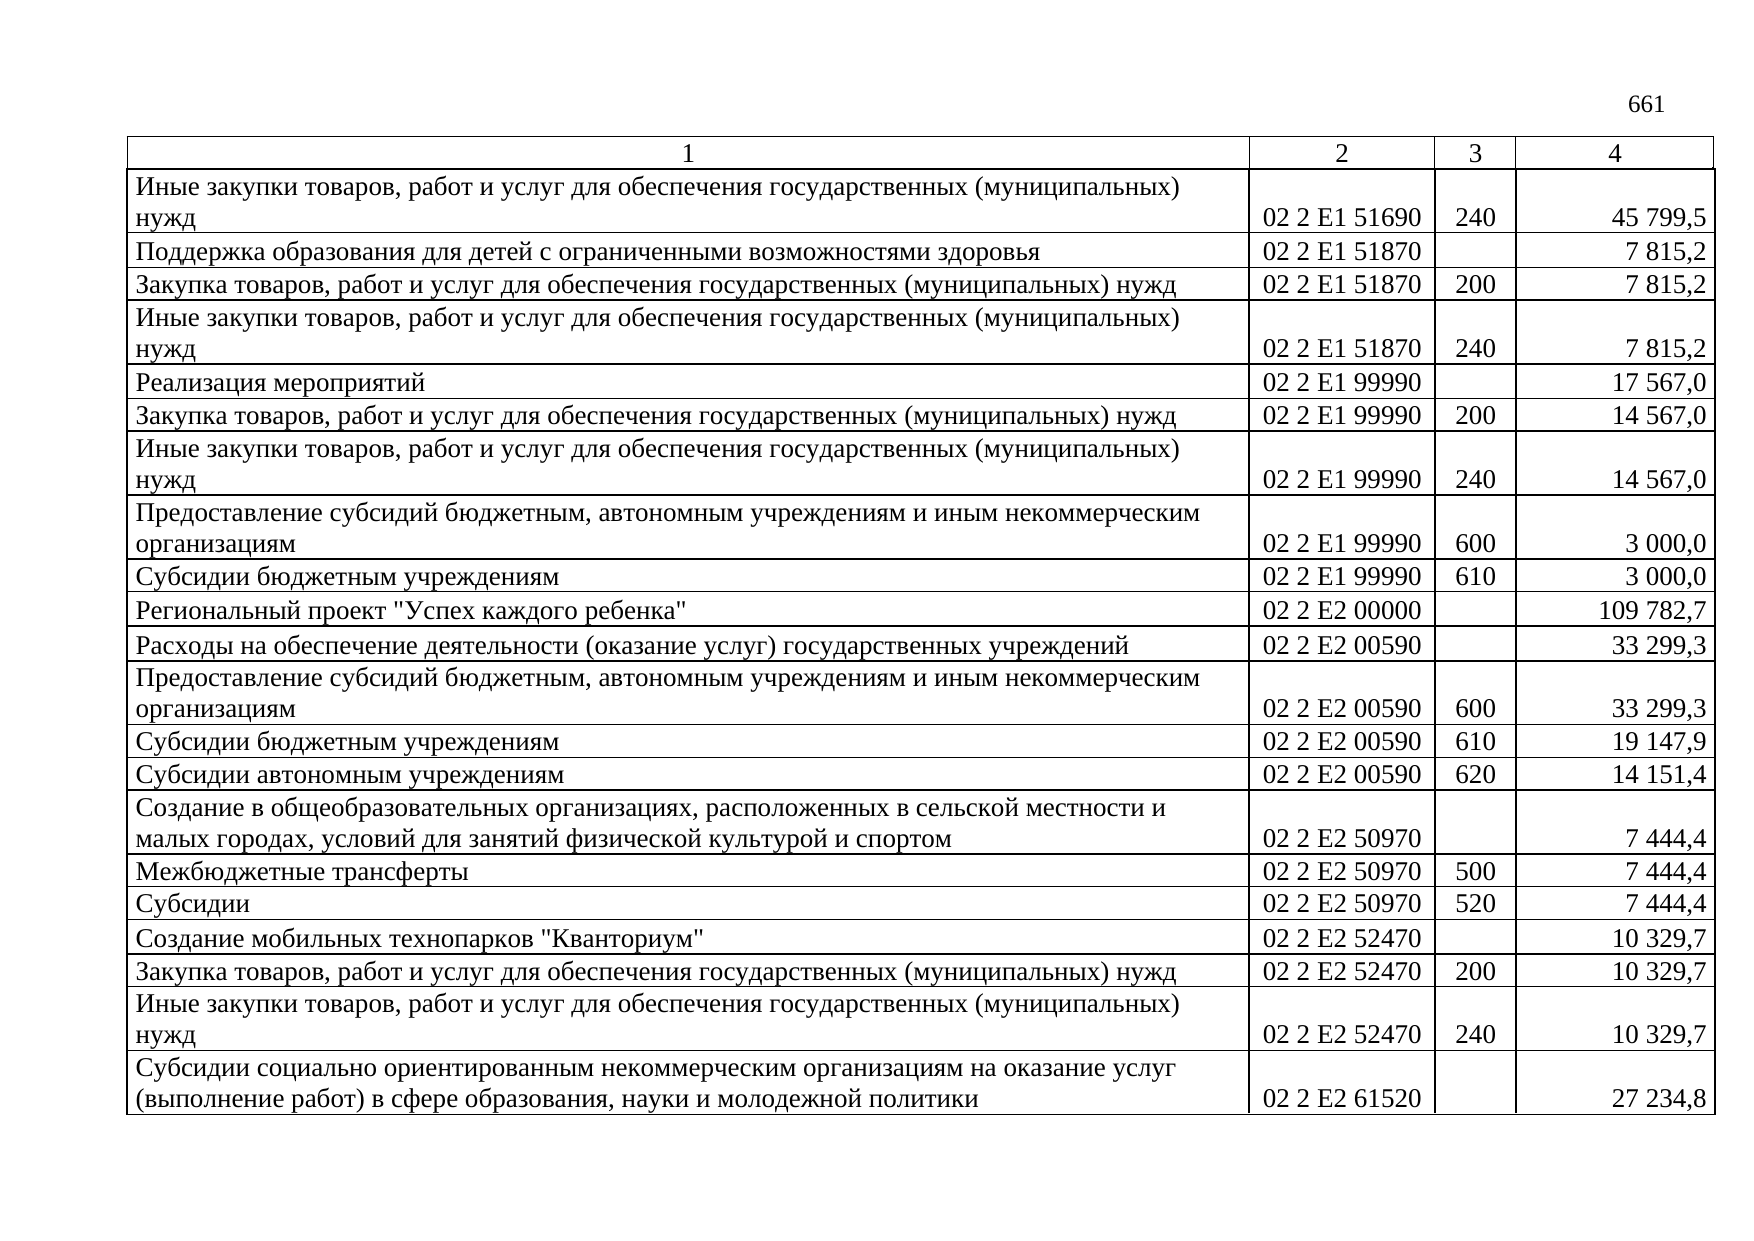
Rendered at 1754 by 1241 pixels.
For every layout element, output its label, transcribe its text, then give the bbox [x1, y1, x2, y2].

table_cell 240 [1436, 301, 1515, 363]
table_cell Межбюджетные трансферты [128, 855, 1248, 886]
table_cell 02 2 E1 99990 [1250, 365, 1434, 398]
table_cell Создание мобильных технопарков "Кванториум" [128, 920, 1248, 953]
table_cell 02 2 E2 50970 [1250, 887, 1434, 918]
table_cell 02 2 E2 00000 [1250, 592, 1434, 625]
table_cell 45 799,5 [1517, 170, 1714, 232]
table_cell 610 [1436, 560, 1515, 591]
table_cell 02 2 E1 51870 [1250, 233, 1434, 266]
table_cell 02 2 E1 51870 [1250, 301, 1434, 363]
table_cell 02 2 E1 99990 [1250, 399, 1434, 430]
table_cell Реализация мероприятий [128, 365, 1248, 398]
table_cell 02 2 E1 99990 [1250, 560, 1434, 591]
table_cell 600 [1436, 662, 1515, 724]
table_cell Поддержка образования для детей с ограниченными возможностями здоровья [128, 233, 1248, 266]
table_cell 7 815,2 [1517, 301, 1714, 363]
table_cell Субсидии социально ориентированным некоммерческим организациям на оказание услуг (выполнение работ) в сфере образования, науки и молодежной политики [128, 1051, 1248, 1113]
table_header 4 [1516, 137, 1713, 168]
table_cell 02 2 E2 52470 [1250, 955, 1434, 986]
table_cell [1436, 791, 1515, 853]
table_cell Субсидии автономным учреждениям [128, 758, 1248, 789]
table_cell 7 815,2 [1517, 268, 1714, 299]
table_cell Предоставление субсидий бюджетным, автономным учреждениям и иным некоммерческим организациям [128, 662, 1248, 724]
table_cell [1436, 920, 1515, 953]
table_cell 200 [1436, 399, 1515, 430]
table_cell Закупка товаров, работ и услуг для обеспечения государственных (муниципальных) нужд [128, 399, 1248, 430]
table_cell 33 299,3 [1517, 662, 1714, 724]
table_cell Предоставление субсидий бюджетным, автономным учреждениям и иным некоммерческим организациям [128, 496, 1248, 558]
table_cell Субсидии [128, 887, 1248, 918]
table_cell 02 2 E2 00590 [1250, 758, 1434, 789]
table_cell 02 2 E2 50970 [1250, 791, 1434, 853]
table_cell Расходы на обеспечение деятельности (оказание услуг) государственных учреждений [128, 627, 1248, 660]
table_header 3 [1435, 137, 1515, 168]
table_cell 10 329,7 [1517, 920, 1714, 953]
table_cell 109 782,7 [1517, 592, 1714, 625]
table_cell 27 234,8 [1517, 1051, 1714, 1113]
table_cell 02 2 E1 99990 [1250, 432, 1434, 494]
table_cell 240 [1436, 170, 1515, 232]
table_cell 610 [1436, 725, 1515, 756]
table_cell Субсидии бюджетным учреждениям [128, 725, 1248, 756]
table_cell Иные закупки товаров, работ и услуг для обеспечения государственных (муниципальных) нужд [128, 432, 1248, 494]
table_cell [1436, 365, 1515, 398]
table_cell 620 [1436, 758, 1515, 789]
table_cell 600 [1436, 496, 1515, 558]
table_cell 02 2 E1 99990 [1250, 496, 1434, 558]
table_cell Субсидии бюджетным учреждениям [128, 560, 1248, 591]
table_cell 02 2 E2 00590 [1250, 662, 1434, 724]
table_cell Закупка товаров, работ и услуг для обеспечения государственных (муниципальных) нужд [128, 268, 1248, 299]
table_cell 10 329,7 [1517, 955, 1714, 986]
table_cell 7 444,4 [1517, 887, 1714, 918]
table_cell 7 444,4 [1517, 791, 1714, 853]
table_cell 02 2 E2 52470 [1250, 987, 1434, 1049]
table_cell 520 [1436, 887, 1515, 918]
table_cell 14 567,0 [1517, 399, 1714, 430]
table_cell 240 [1436, 987, 1515, 1049]
table_cell 200 [1436, 268, 1515, 299]
table_header 1 [128, 137, 1249, 168]
table_cell 3 000,0 [1517, 496, 1714, 558]
table_cell [1436, 627, 1515, 660]
table_cell 14 567,0 [1517, 432, 1714, 494]
table_cell 02 2 E2 50970 [1250, 855, 1434, 886]
table_cell 7 444,4 [1517, 855, 1714, 886]
table_cell Иные закупки товаров, работ и услуг для обеспечения государственных (муниципальных) нужд [128, 301, 1248, 363]
table_cell 14 151,4 [1517, 758, 1714, 789]
table_cell 17 567,0 [1517, 365, 1714, 398]
table_header 2 [1250, 137, 1434, 168]
table_cell 3 000,0 [1517, 560, 1714, 591]
table_cell [1436, 233, 1515, 266]
table_cell [1436, 592, 1515, 625]
table_cell 19 147,9 [1517, 725, 1714, 756]
table_cell 02 2 E2 00590 [1250, 725, 1434, 756]
table_cell 7 815,2 [1517, 233, 1714, 266]
table_cell 02 2 E2 61520 [1250, 1051, 1434, 1113]
table_cell Закупка товаров, работ и услуг для обеспечения государственных (муниципальных) нужд [128, 955, 1248, 986]
table_cell 02 2 E2 00590 [1250, 627, 1434, 660]
table_cell Создание в общеобразовательных организациях, расположенных в сельской местности и малых городах, условий для занятий физической культурой и спортом [128, 791, 1248, 853]
table_cell 02 2 E1 51870 [1250, 268, 1434, 299]
table_cell 02 2 E2 52470 [1250, 920, 1434, 953]
table_cell [1436, 1051, 1515, 1113]
table_cell Иные закупки товаров, работ и услуг для обеспечения государственных (муниципальных) нужд [128, 987, 1248, 1049]
table_cell Иные закупки товаров, работ и услуг для обеспечения государственных (муниципальных) нужд [128, 170, 1248, 232]
table_cell Региональный проект "Успех каждого ребенка" [128, 592, 1248, 625]
table_cell 33 299,3 [1517, 627, 1714, 660]
table_cell 10 329,7 [1517, 987, 1714, 1049]
table_cell 500 [1436, 855, 1515, 886]
table_cell 240 [1436, 432, 1515, 494]
table_cell 200 [1436, 955, 1515, 986]
table_cell 02 2 E1 51690 [1250, 170, 1434, 232]
